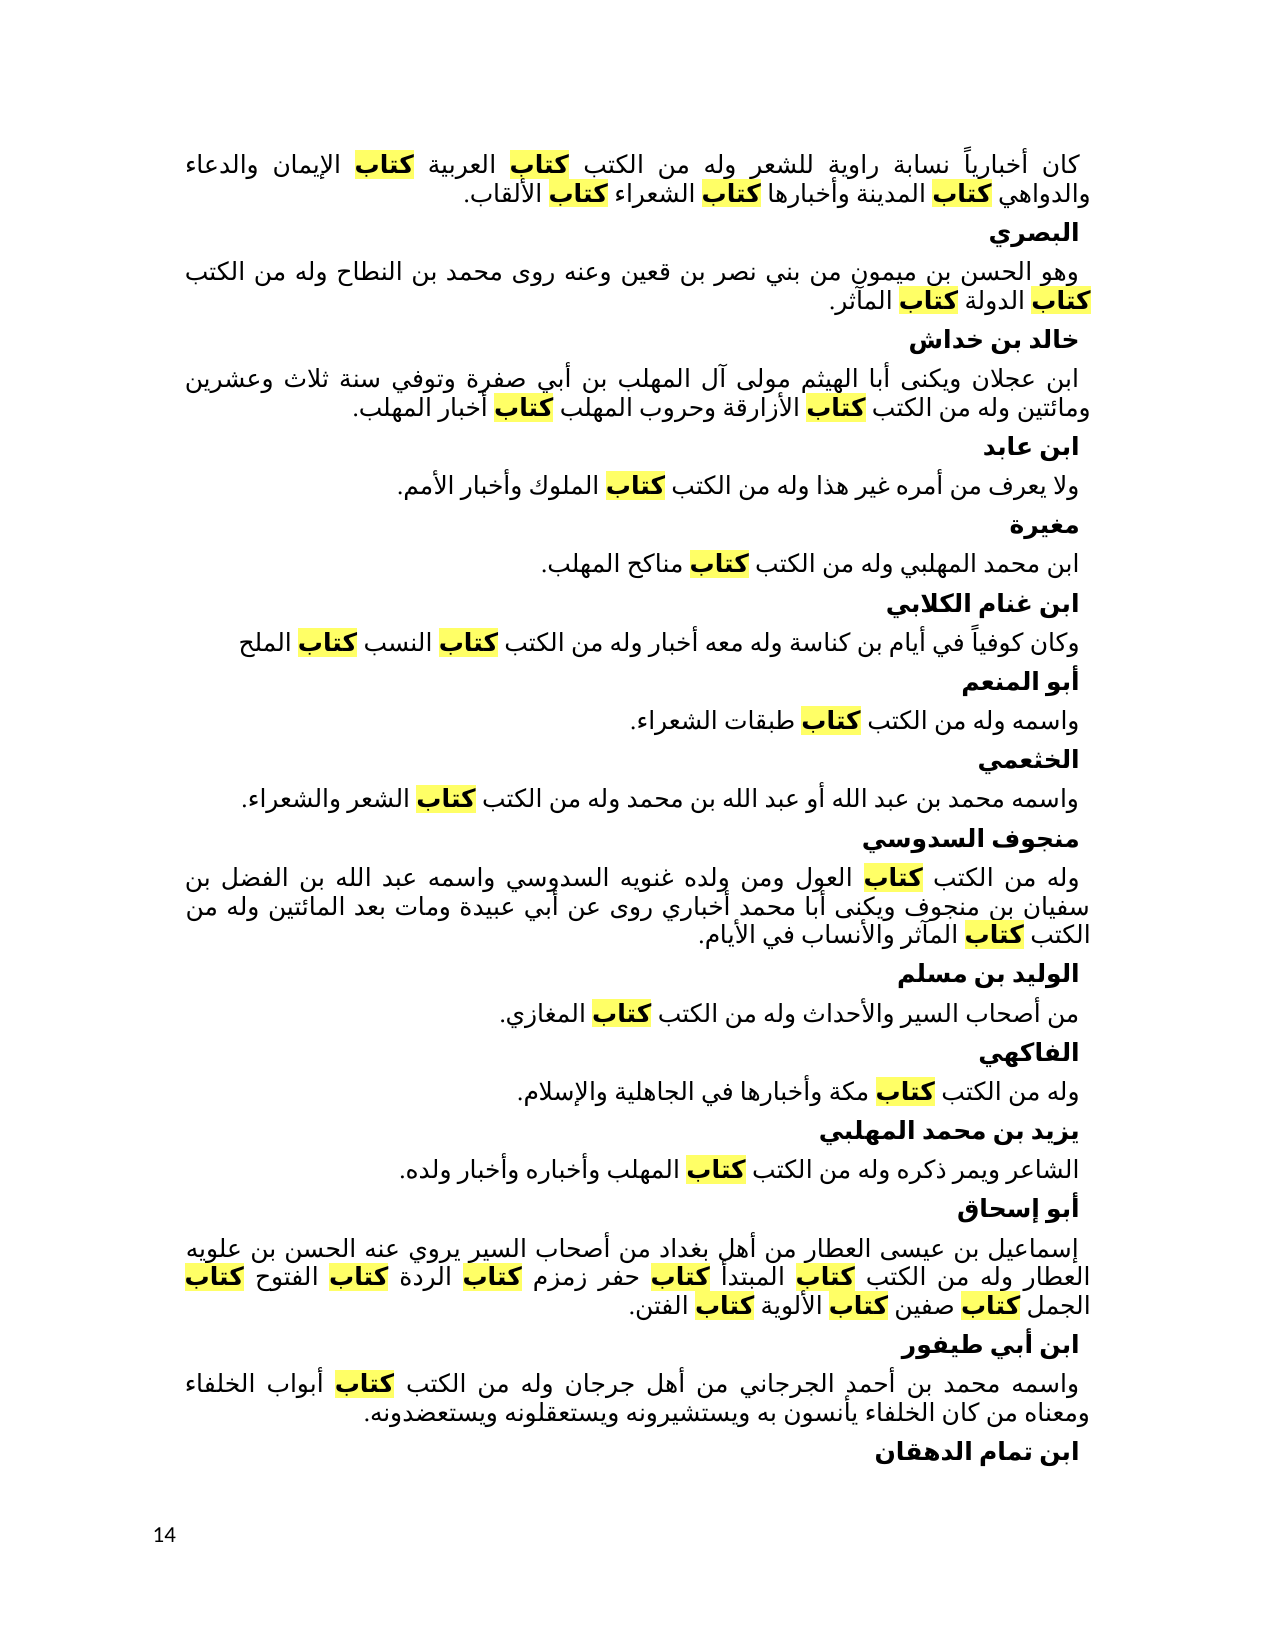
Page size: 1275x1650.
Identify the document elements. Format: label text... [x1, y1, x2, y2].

text الشاعر ويمر ذكره وله من الكتب كتاب المهلب وأخباره وأخبار ولده. [184, 1155, 686, 1184]
text أبو المنعم [184, 667, 1091, 696]
text الخثعمي [184, 745, 1091, 774]
text من أصحاب السير والأحداث وله من الكتب كتاب المغازي. [184, 999, 592, 1027]
text إسماعيل بن عيسى العطار من أهل بغداد من أصحاب السير يروي عنه الحسن بن علويه العطار وله من الكتب كتاب المبتدأ كتاب حفر زمزم كتاب الردة كتاب الفتوح كتاب الجمل كتاب صفين كتاب الألوية كتاب الفتن. [184, 1234, 1091, 1320]
text كان أخبارياً نسابة راوية للشعر وله من الكتب كتاب العربية كتاب الإيمان والدعاء والدواهي كتاب المدينة وأخبارها كتاب الشعراء كتاب الألقاب. [184, 150, 549, 207]
text وكان كوفياً في أيام بن كناسة وله معه أخبار وله من الكتب كتاب النسب كتاب الملح [498, 628, 1091, 657]
text أبو إسحاق [184, 1194, 1091, 1223]
text واسمه وله من الكتب كتاب طبقات الشعراء. [184, 706, 801, 735]
text وله من الكتب كتاب العول ومن ولده غنويه السدوسي واسمه عبد الله بن الفضل بن سفيان بن منجوف ويكنى أبا محمد أخباري روى عن أبي عبيدة ومات بعد المائتين وله من الكتب كتاب المآثر والأنساب في الأيام. [184, 863, 1091, 949]
text منجوف السدوسي [184, 824, 1091, 852]
text ابن محمد المهلبي وله من الكتب كتاب مناكح المهلب. [184, 549, 1091, 578]
text ابن عابد [184, 432, 1091, 461]
text مغيرة [184, 510, 1091, 539]
text ولا يعرف من أمره غير هذا وله من الكتب كتاب الملوك وأخبار الأمم. [665, 471, 1091, 500]
text واسمه محمد بن أحمد الجرجاني من أهل جرجان وله من الكتب كتاب أبواب الخلفاء ومعناه من كان الخلفاء يأنسون به ويستشيرونه ويستعقلونه ويستعضدونه. [184, 1369, 1091, 1427]
text من أصحاب السير والأحداث وله من الكتب كتاب المغازي. [651, 999, 1091, 1027]
text يزيد بن محمد المهلبي [184, 1116, 1091, 1145]
text الشاعر ويمر ذكره وله من الكتب كتاب المهلب وأخباره وأخبار ولده. [746, 1155, 1091, 1184]
text خالد بن خداش [184, 325, 1091, 354]
text كان أخبارياً نسابة راوية للشعر وله من الكتب كتاب العربية كتاب الإيمان والدعاء والدواهي كتاب المدينة وأخبارها كتاب الشعراء كتاب الألقاب. [569, 150, 1091, 207]
text البصري [184, 218, 1091, 247]
text واسمه وله من الكتب كتاب طبقات الشعراء. [861, 706, 1091, 735]
text ابن تمام الدهقان [184, 1437, 1091, 1466]
text ابن عجلان ويكنى أبا الهيثم مولى آل المهلب بن أبي صفرة وتوفي سنة ثلاث وعشرين ومائتين وله من الكتب كتاب الأزارقة وحروب المهلب كتاب أخبار المهلب. [184, 364, 1091, 422]
text واسمه محمد بن عبد الله أو عبد الله بن محمد وله من الكتب كتاب الشعر والشعراء. [184, 784, 1091, 813]
text وله من الكتب كتاب مكة وأخبارها في الجاهلية والإسلام. [935, 1077, 1091, 1106]
text وله من الكتب كتاب مكة وأخبارها في الجاهلية والإسلام. [184, 1077, 876, 1106]
text وهو الحسن بن ميمون من بني نصر بن قعين وعنه روى محمد بن النطاح وله من الكتب كتاب الدولة كتاب المآثر. [184, 257, 1091, 314]
text الفاكهي [184, 1038, 1091, 1067]
text ولا يعرف من أمره غير هذا وله من الكتب كتاب الملوك وأخبار الأمم. [184, 471, 606, 500]
text ابن غنام الكلابي [184, 589, 1091, 617]
text الوليد بن مسلم [184, 959, 1091, 988]
text ابن أبي طيفور [184, 1330, 1091, 1359]
